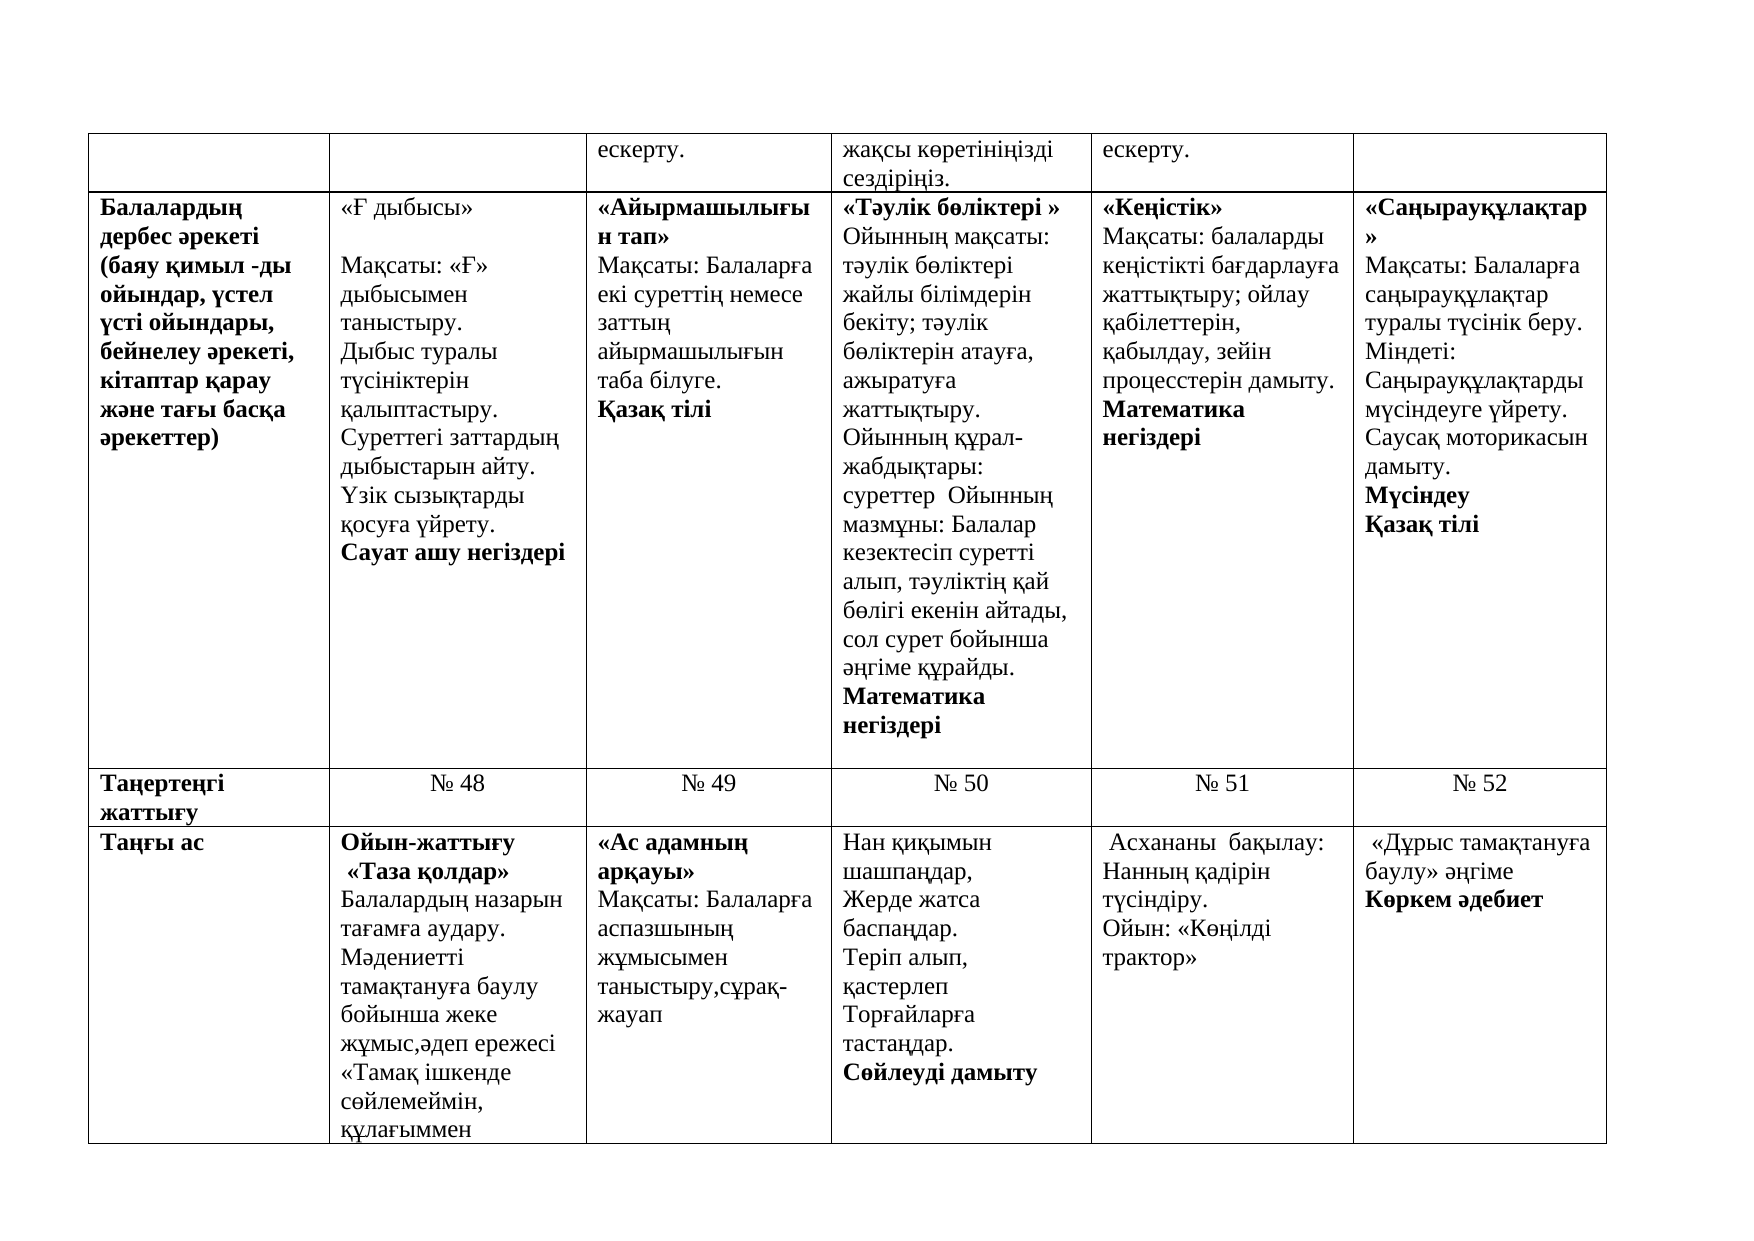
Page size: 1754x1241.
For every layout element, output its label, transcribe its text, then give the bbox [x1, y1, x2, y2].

table_cell № 51 [1092, 769, 1353, 826]
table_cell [1092, 827, 1353, 1143]
table_cell «Тәулік бөліктері » Ойынның мақсаты: тәулік бөліктері жайлы білімдерін бекіту; тәулік бөліктерін атауға, ажыратуға жаттықтыру. Ойынның құрал-жабдықтары: суреттер Ойынның мазмұны: Балалар кезектесіп суретті алып, тәуліктің қай бөлігі екенін айтады, сол сурет бойынша әңгіме құрайды. Математика негіздері [832, 193, 1091, 767]
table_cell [587, 827, 831, 1143]
table_cell № 49 [587, 769, 831, 826]
table_cell Таңғы ас [89, 827, 329, 1143]
table_cell № 50 [832, 769, 1091, 826]
table_cell Балалардың дербес әрекеті (баяу қимыл -ды ойындар, үстел үсті ойындары, бейнелеу әрекеті, кітаптар қарау және тағы басқа әрекеттер) [89, 193, 329, 767]
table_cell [1354, 134, 1606, 191]
table_cell № 52 [1354, 769, 1606, 826]
table_cell «Саңырауқұлақтар» Мақсаты: Балаларға саңырауқұлақтар туралы түсінік беру. Міндеті: Саңырауқұлақтарды мүсіндеуге үйрету. Саусақ моторикасын дамыту. Мүсіндеу Қазақ тілі [1354, 193, 1606, 767]
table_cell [89, 134, 329, 191]
table_cell «Айырмашылығын тап» Мақсаты: Балаларға екі суреттің немесе заттың айырмашылығын таба білуге. Қазақ тілі [587, 193, 831, 767]
table_cell № 48 [330, 769, 586, 826]
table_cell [832, 134, 1091, 191]
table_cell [330, 134, 586, 191]
table_cell «Ғ дыбысы» Мақсаты: «Ғ» дыбысымен таныстыру. Дыбыс туралы түсініктерін қалыптастыру. Суреттегі заттардың дыбыстарын айту. Үзік сызықтарды қосуға үйрету. Сауат ашу негіздері [330, 193, 586, 767]
table_cell Таңертеңгі жаттығу [89, 769, 329, 826]
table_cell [587, 134, 831, 191]
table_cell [1092, 134, 1353, 191]
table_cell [1354, 827, 1606, 1143]
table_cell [330, 827, 586, 1143]
table_cell «Кеңістік» Мақсаты: балаларды кеңістікті бағдарлауға жаттықтыру; ойлау қабілеттерін, қабылдау, зейін процесстерін дамыту. Математика негіздері [1092, 193, 1353, 767]
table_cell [832, 827, 1091, 1143]
